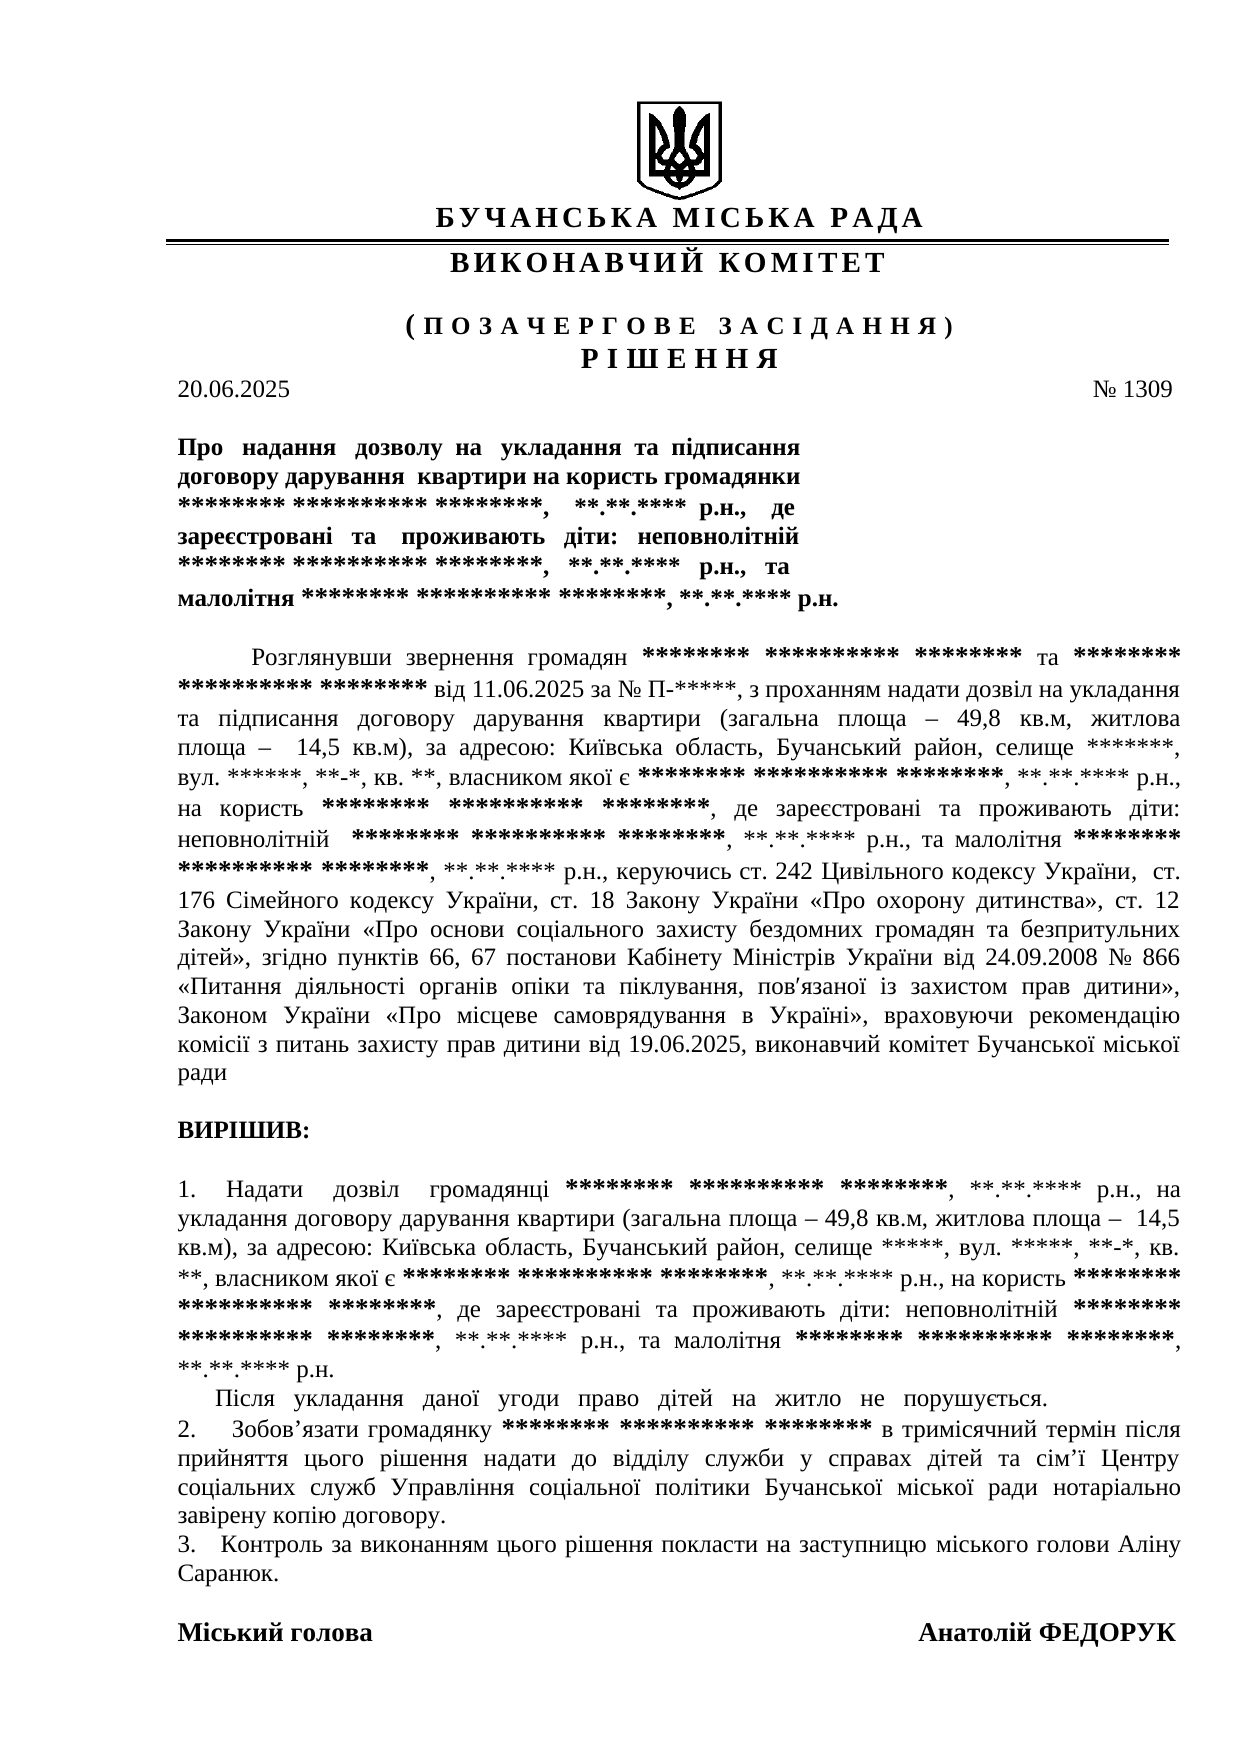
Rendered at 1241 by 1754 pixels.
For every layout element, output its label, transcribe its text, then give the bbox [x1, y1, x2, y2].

text ******** ********** ********, **.**.**** р.н., де [177, 489, 1181, 521]
table_header № 1309 [679, 375, 1192, 403]
text договору дарування квартири на користь громадянки [177, 461, 1181, 489]
text ******** ********** ********, **.**.**** р.н., та [177, 549, 1181, 581]
text БУЧАНСЬКА МІСЬКА РАДА [177, 200, 1181, 234]
text РІШЕННЯ [177, 341, 1181, 374]
text (ПОЗАЧЕРГОВЕ ЗАСІДАННЯ) [177, 307, 1181, 341]
text Про надання дозволу на укладання та підписання [177, 432, 1181, 461]
table_header 20.06.2025 [166, 375, 679, 403]
text Розглянувши звернення громадян ******** ********** ******** та ******** ********** ******** від 11.06.2025 за № П-*****, з проханням надати дозвіл на укладання та підписання договору дарування квартири (загальна площа – 49,8 кв.м, житлова площа – 14,5 кв.м), за адресою: Київська область, Бучанський район, селище *******, вул. ******, **-*, кв. **, власником якої є ******** ********** ********, **.**.**** р.н., на користь ******** ********** ********, де зареєстровані та проживають діти: неповнолітній ******** ********** ********, **.**.**** р.н., та малолітня ******** ********** ********, **.**.**** р.н., керуючись ст. 242 Цивільного кодексу України, ст. 176 Сімейного кодексу України, ст. 18 Закону України «Про охорону дитинства», ст. 12 Закону України «Про основи соціального захисту бездомних громадян та безпритульних дітей», згідно пунктів 66, 67 постанови Кабінету Міністрів України від 24.09.2008 № 866 «Питання діяльності органів опіки та піклування, пов′язаної із захистом прав дитини», Законом України «Про місцеве самоврядування в Україні», враховуючи рекомендацію комісії з питань захисту прав дитини від 19.06.2025, виконавчий комітет Бучанської міської ради [177, 641, 1181, 1086]
picture [635, 100, 723, 201]
text Після укладання даної угоди право дітей на житло не порушується. [177, 1383, 1181, 1412]
table_header Міський голова [166, 1616, 676, 1647]
text 3. Контроль за виконанням цього рішення покласти на заступницю міського голови Аліну Саранюк. [177, 1529, 1181, 1587]
table_header Анатолій ФЕДОРУК [676, 1616, 1187, 1647]
text малолітня ******** ********** ********, **.**.**** р.н. [177, 581, 1181, 612]
text зареєстровані та проживають діти: неповнолітній [177, 521, 1181, 549]
text 1. Надати дозвіл громадянці ******** ********** ********, **.**.**** р.н., на укладання договору дарування квартири (загальна площа – 49,8 кв.м, житлова площа – 14,5 кв.м), за адресою: Київська область, Бучанський район, селище *****, вул. *****, **-*, кв. **, власником якої є ******** ********** ********, **.**.**** р.н., на користь ******** ********** ********, де зареєстровані та проживають діти: неповнолітній ******** ********** ********, **.**.**** р.н., та малолітня ******** ********** ********, **.**.**** р.н. [177, 1172, 1181, 1383]
text ВИРІШИВ: [177, 1115, 1181, 1144]
table_header ВИКОНАВЧИЙ КОМІТЕТ [166, 245, 1169, 307]
text 2. Зобов’язати громадянку ******** ********** ******** в тримісячний термін після прийняття цього рішення надати до відділу служби у справах дітей та сім’ї Центру соціальних служб Управління соціальної політики Бучанської міської ради нотаріально завірену копію договору. [177, 1412, 1181, 1529]
